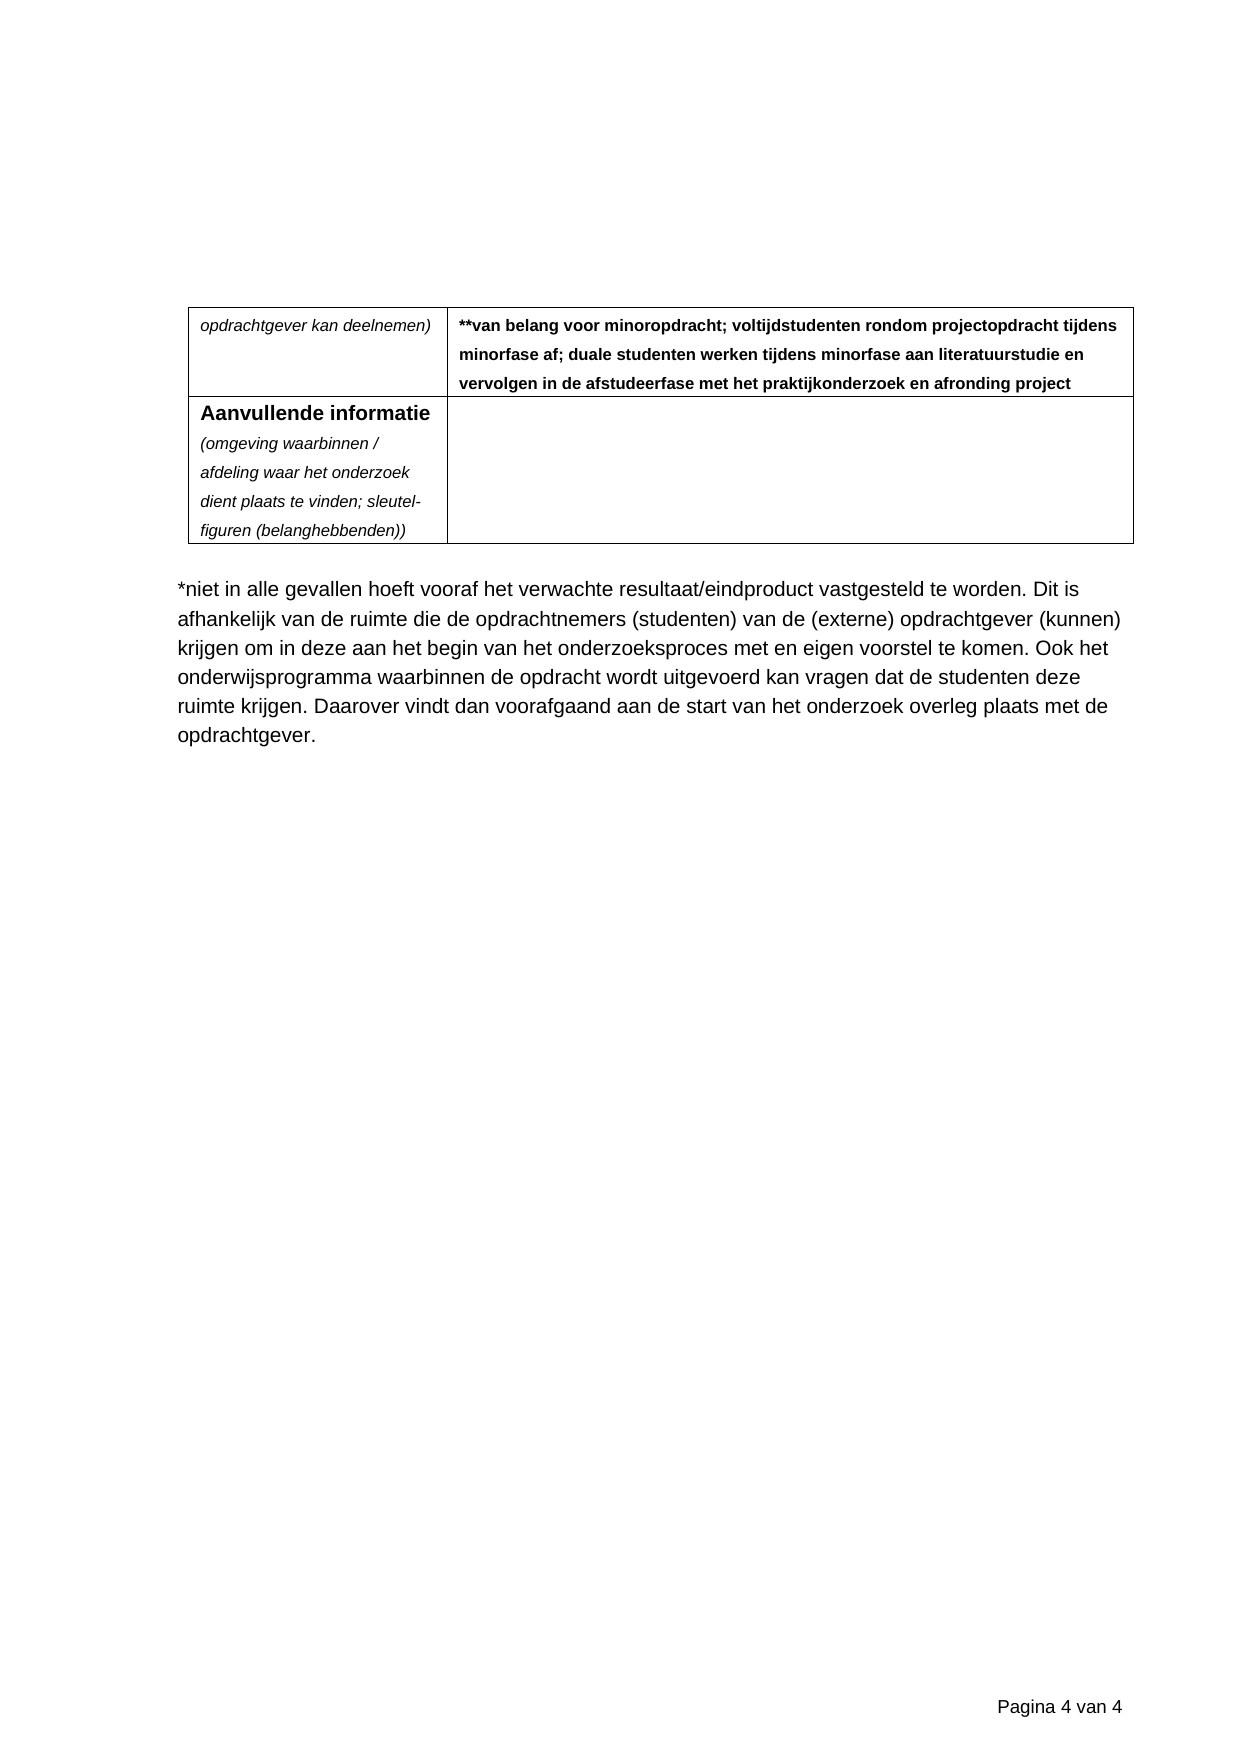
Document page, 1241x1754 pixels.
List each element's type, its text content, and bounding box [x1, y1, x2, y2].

table_cell [448, 397, 1133, 543]
text *niet in alle gevallen hoeft vooraf het verwachte resultaat/eindproduct vastgesteld te worden. Dit is afhankelijk van de ruimte die de opdrachtnemers (studenten) van de (externe) opdrachtgever (kunnen) krijgen om in deze aan het begin van het onderzoeksproces met en eigen voorstel te komen. Ook het onderwijsprogramma waarbinnen de opdracht wordt uitgevoerd kan vragen dat de studenten deze ruimte krijgen. Daarover vindt dan voorafgaand aan de start van het onderzoek overleg plaats met de opdrachtgever. [177, 573, 1122, 748]
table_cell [448, 308, 1133, 396]
table_cell Aanvullende informatie (omgeving waarbinnen / afdeling waar het onderzoek dient plaats te vinden; sleutel-figuren (belanghebbenden)) [189, 397, 447, 543]
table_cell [189, 308, 447, 396]
